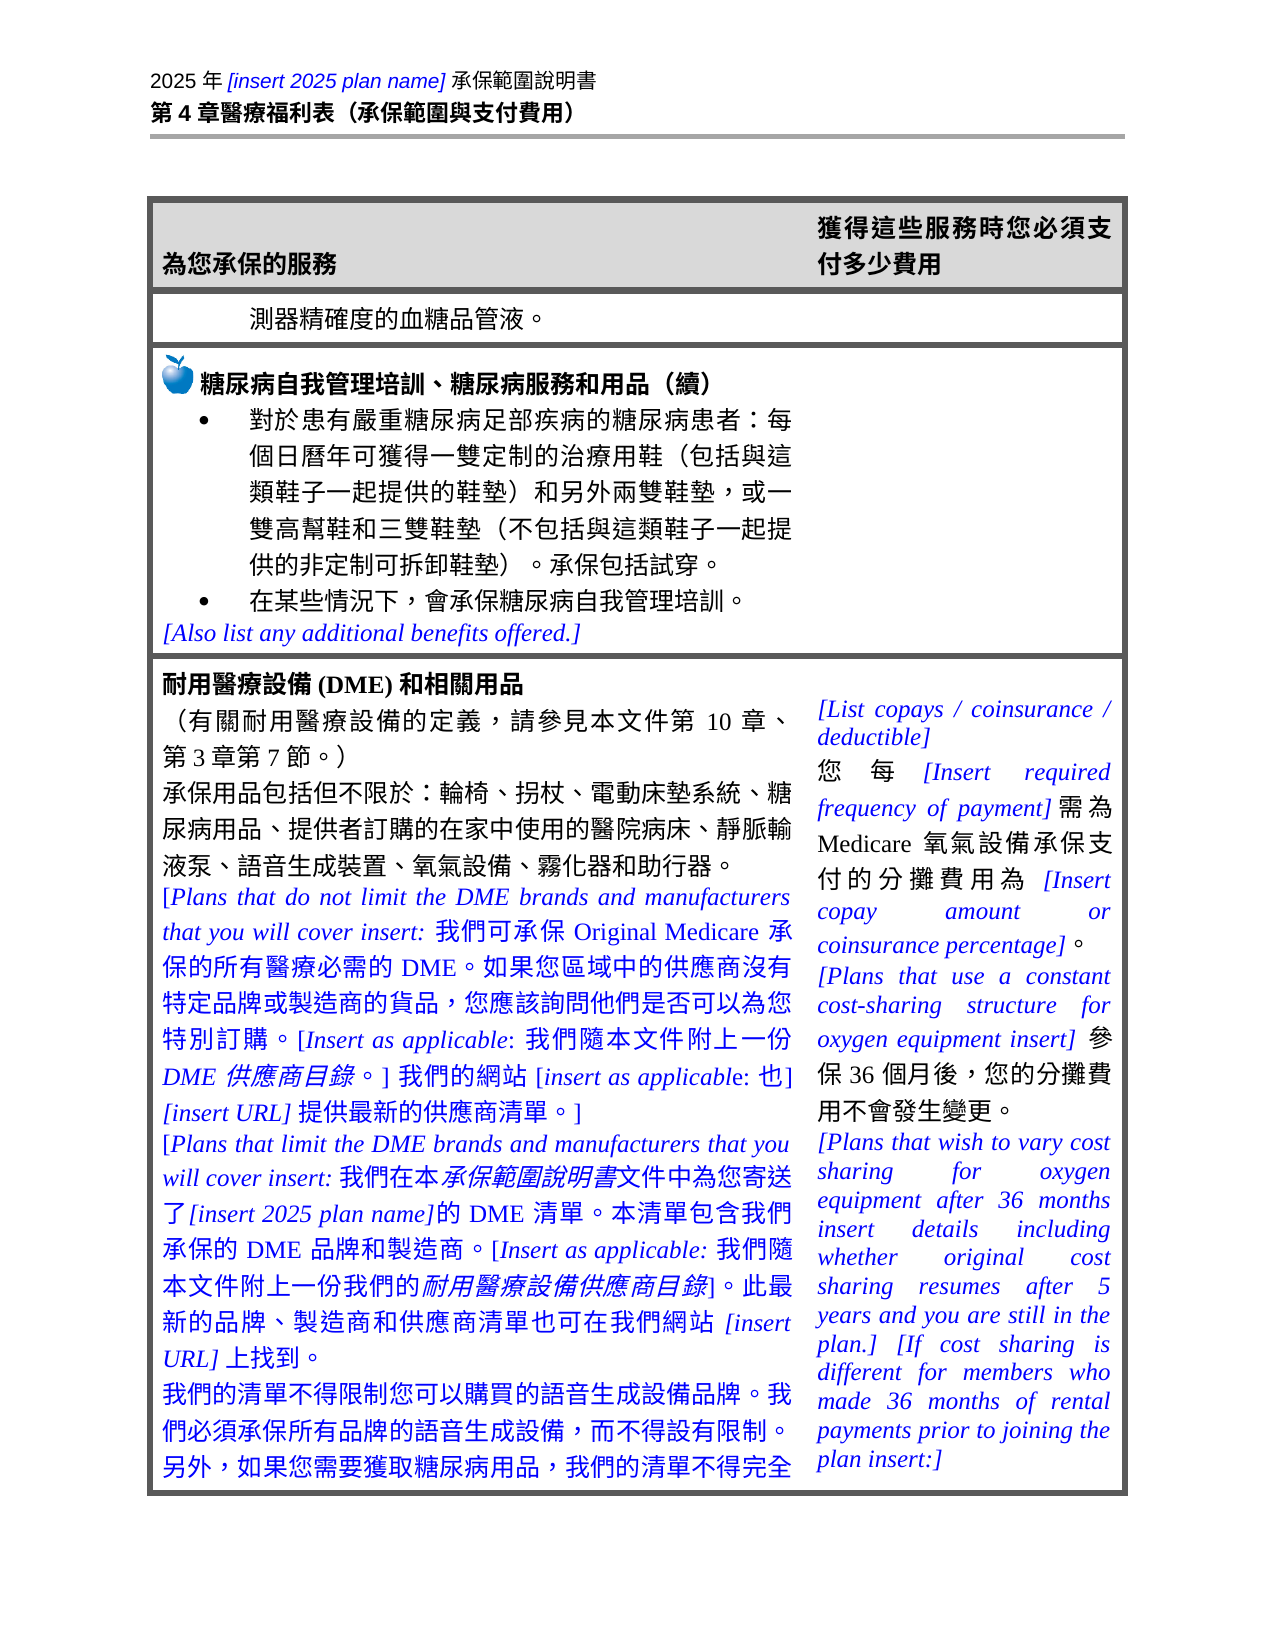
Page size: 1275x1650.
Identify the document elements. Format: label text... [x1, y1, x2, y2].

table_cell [805, 294, 1122, 342]
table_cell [153, 659, 805, 1490]
table_header 獲得這些服務時您必須支付多少費用 [805, 203, 1122, 287]
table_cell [805, 659, 1122, 1490]
table_header 為您承保的服務 [153, 203, 805, 287]
picture [162, 354, 194, 394]
table_cell 糖尿病自我管理培訓、糖尿病服務和用品（續） 對於患有嚴重糖尿病足部疾病的糖尿病患者：每個日曆年可獲得一雙定制的治療用鞋（包括與這類鞋子一起提供的鞋墊）和另外兩雙鞋墊，或一雙高幫鞋和三雙鞋墊（不包括與這類鞋子一起提供的非定制可拆卸鞋墊）。承保包括試穿。 在某些情況下，會承保糖尿病自我管理培訓。 [Also list any additional benefits offered.] [153, 348, 805, 653]
table_cell [805, 348, 1122, 653]
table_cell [153, 294, 805, 342]
